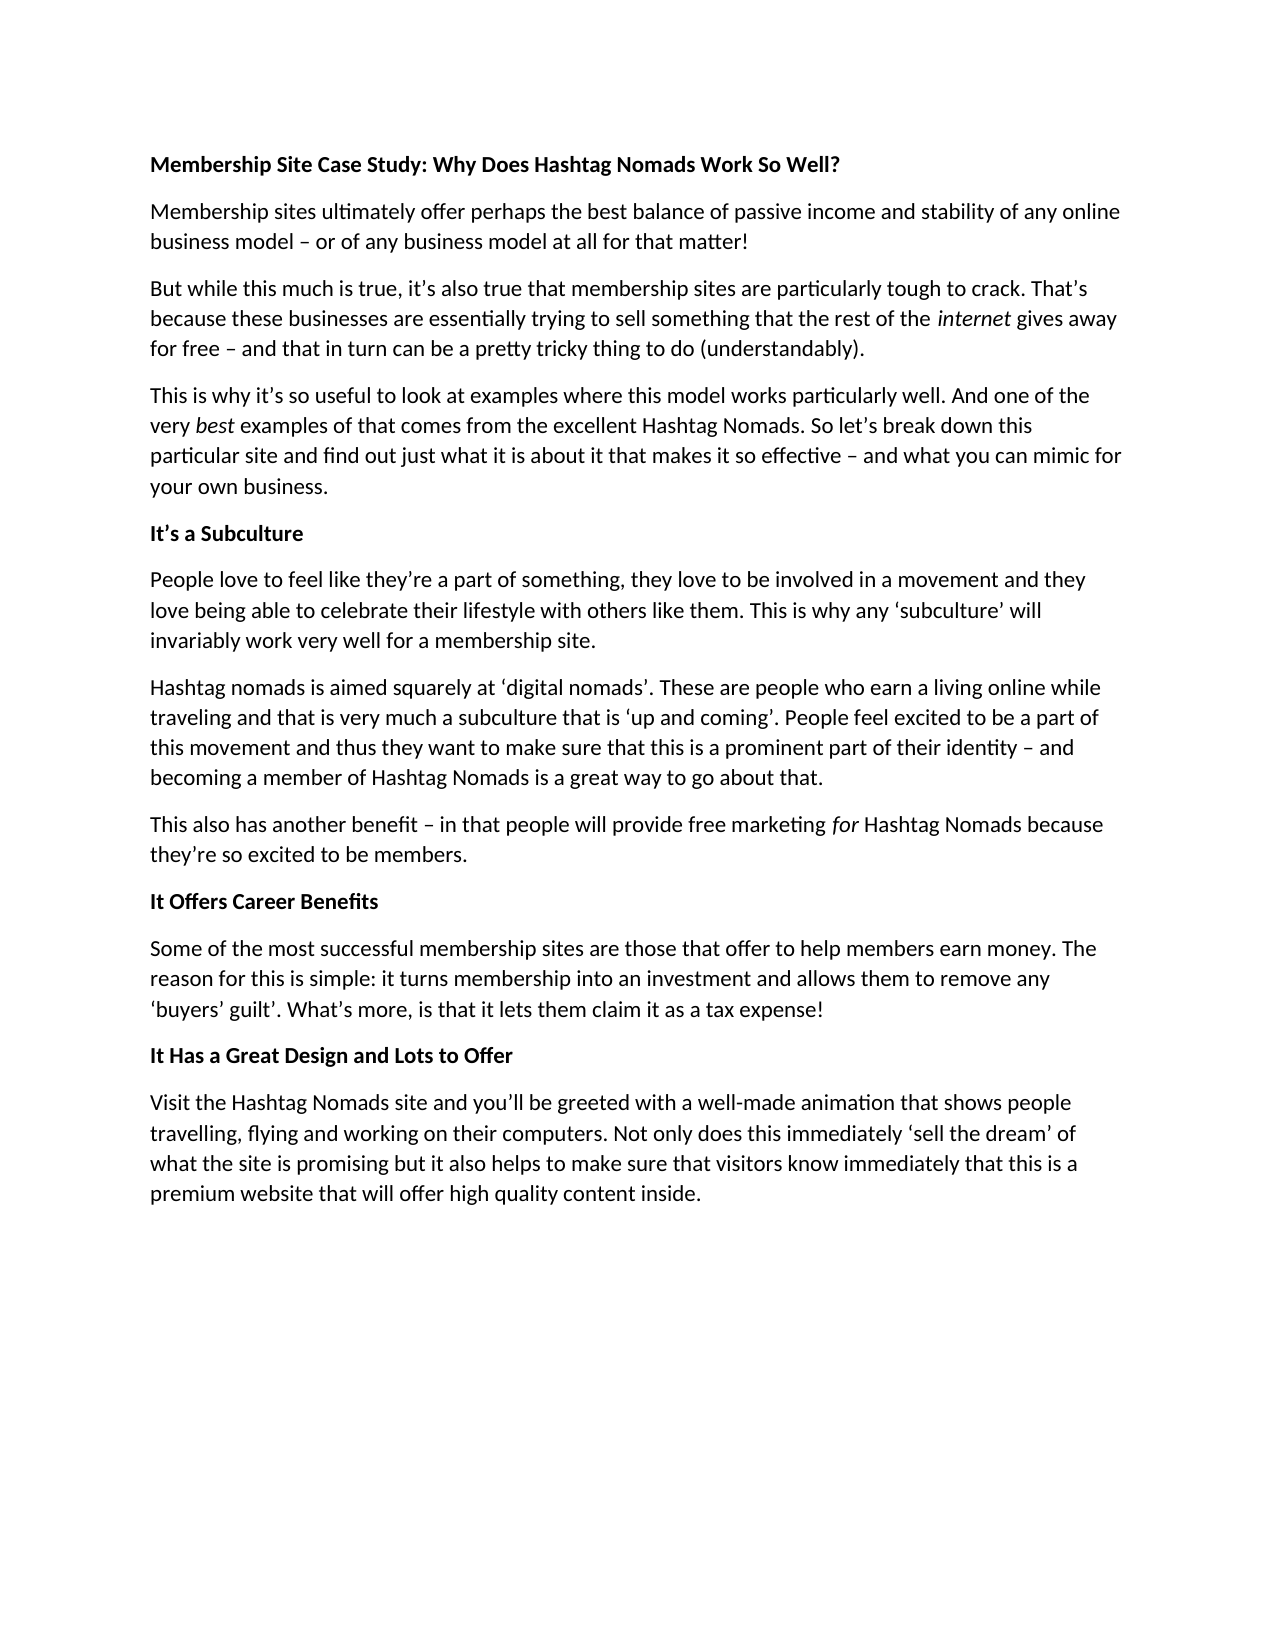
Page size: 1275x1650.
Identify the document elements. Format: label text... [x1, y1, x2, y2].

text It’s a Subculture [150, 519, 1125, 547]
text This also has another benefit – in that people will provide free marketing for Hashtag Nomads because they’re so excited to be members. [150, 810, 1125, 869]
text Hashtag nomads is aimed squarely at ‘digital nomads’. These are people who earn a living online while traveling and that is very much a subculture that is ‘up and coming’. People feel excited to be a part of this movement and thus they want to make sure that this is a prominent part of their identity – and becoming a member of Hashtag Nomads is a great way to go about that. [150, 673, 1125, 792]
text Visit the Hashtag Nomads site and you’ll be greeted with a well-made animation that shows people travelling, flying and working on their computers. Not only does this immediately ‘sell the dream’ of what the site is promising but it also helps to make sure that visitors know immediately that this is a premium website that will offer high quality content inside. [150, 1088, 1125, 1207]
text It Offers Career Benefits [150, 887, 1125, 916]
text People love to feel like they’re a part of something, they love to be involved in a movement and they love being able to celebrate their lifestyle with others like them. This is why any ‘subculture’ will invariably work very well for a membership site. [150, 566, 1125, 654]
text Some of the most successful membership sites are those that offer to help members earn money. The reason for this is simple: it turns membership into an investment and allows them to remove any ‘buyers’ guilt’. What’s more, is that it lets them claim it as a tax expense! [150, 934, 1125, 1023]
text But while this much is true, it’s also true that membership sites are particularly tough to crack. That’s because these businesses are essentially trying to sell something that the rest of the internet gives away for free – and that in turn can be a pretty tricky thing to do (understandably). [150, 274, 1125, 362]
text It Has a Great Design and Lots to Offer [150, 1042, 1125, 1070]
text This is why it’s so useful to look at examples where this model works particularly well. And one of the very best examples of that comes from the excellent Hashtag Nomads. So let’s break down this particular site and find out just what it is about it that makes it so effective – and what you can mimic for your own business. [150, 381, 1125, 500]
text Membership Site Case Study: Why Does Hashtag Nomads Work So Well? [150, 150, 1125, 178]
text Membership sites ultimately offer perhaps the best balance of passive income and stability of any online business model – or of any business model at all for that matter! [150, 197, 1125, 255]
